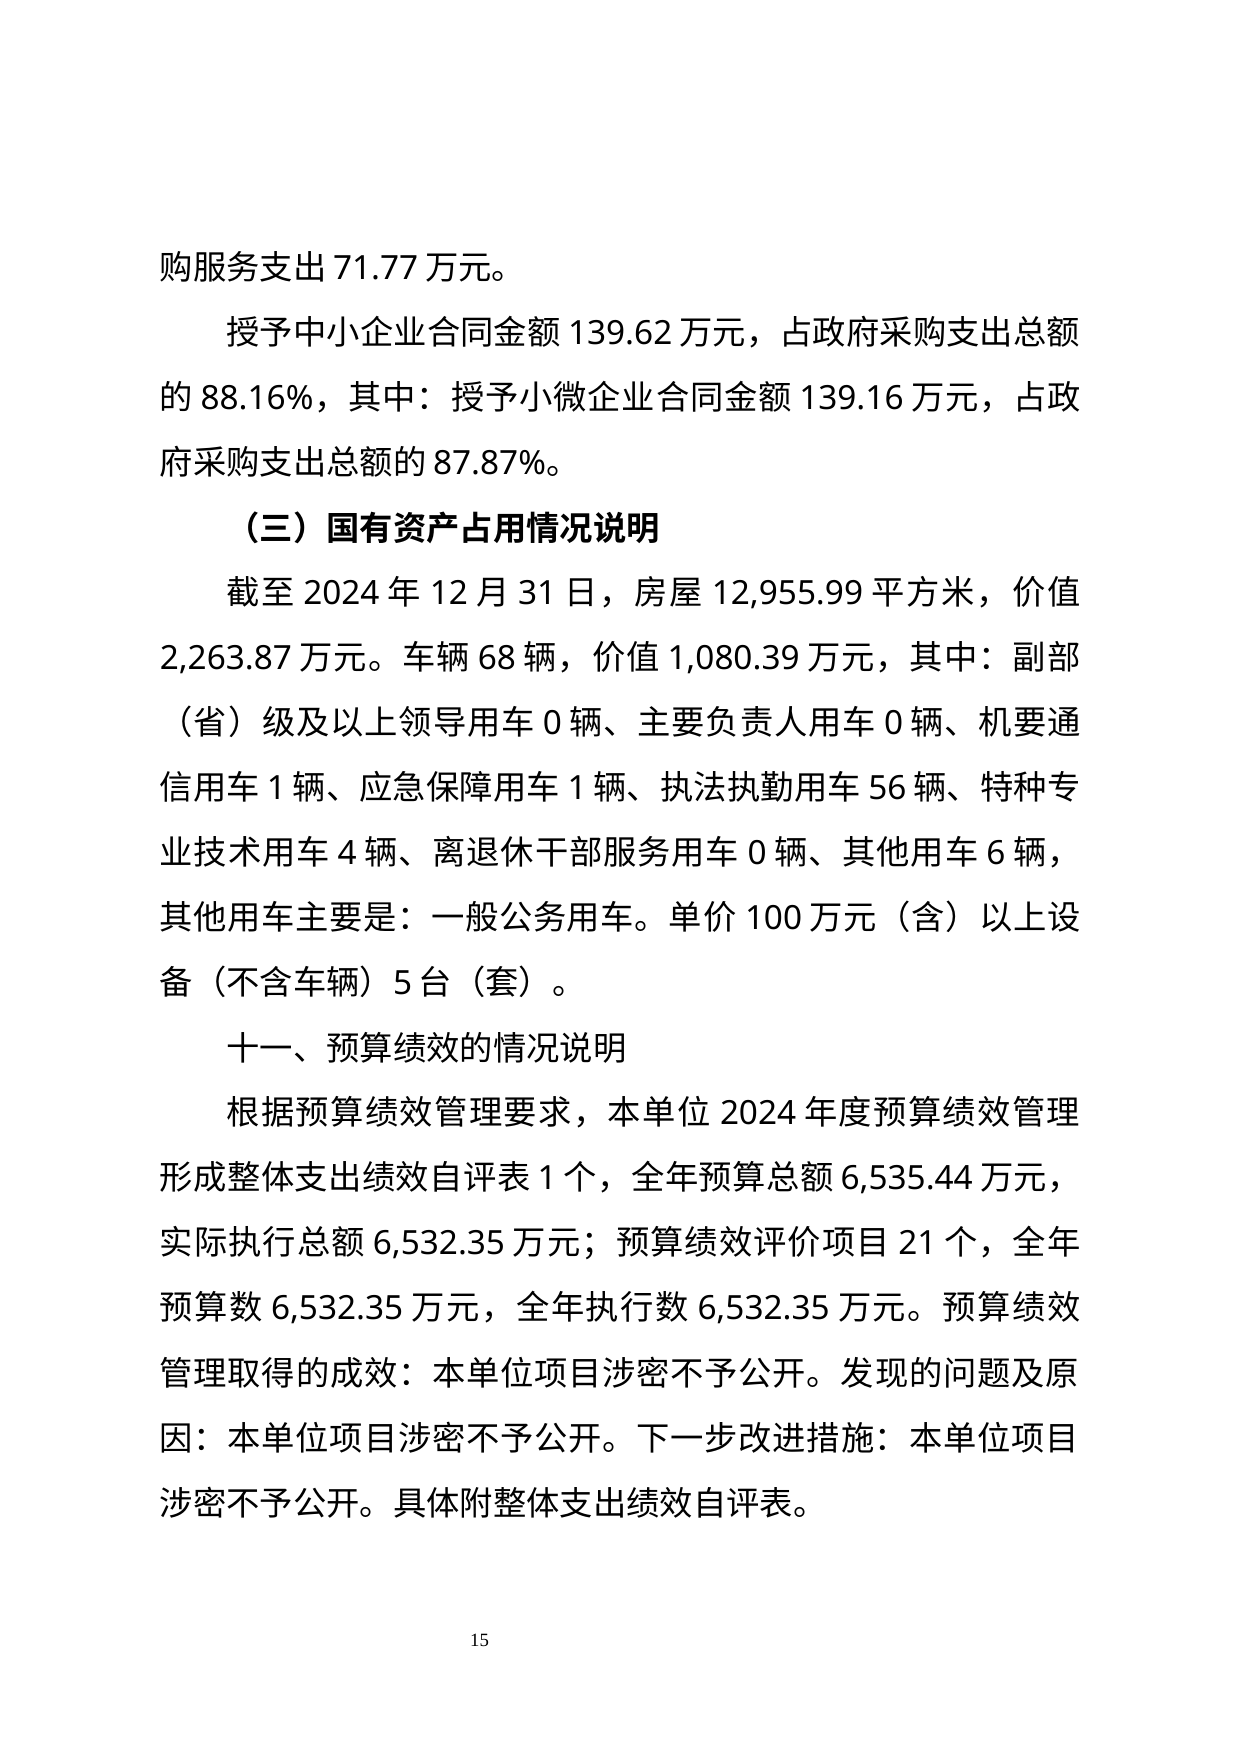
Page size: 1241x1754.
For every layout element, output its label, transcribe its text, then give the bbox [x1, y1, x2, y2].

text 授予中小企业合同金额139.62万元，占政府采购支出总额的88.16%，其中：授予小微企业合同金额139.16万元，占政府采购支出总额的87.87%。 [159, 298, 1081, 493]
text 截至2024年12月31日，房屋12,955.99平方米，价值2,263.87万元。车辆68辆，价值1,080.39万元，其中：副部（省）级及以上领导用车0辆、主要负责人用车0辆、机要通信用车1辆、应急保障用车1辆、执法执勤用车56辆、特种专业技术用车4辆、离退休干部服务用车0辆、其他用车6辆，其他用车主要是：一般公务用车。单价100万元（含）以上设备（不含车辆）5台（套）。 [159, 558, 1081, 1013]
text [159, 233, 1081, 298]
text （三）国有资产占用情况说明 [159, 493, 1081, 558]
text 十一、预算绩效的情况说明 [159, 1013, 1081, 1078]
text 根据预算绩效管理要求，本单位2024年度预算绩效管理形成整体支出绩效自评表1个，全年预算总额6,535.44万元，实际执行总额6,532.35万元；预算绩效评价项目21个，全年预算数6,532.35万元，全年执行数6,532.35万元。预算绩效管理取得的成效：本单位项目涉密不予公开。发现的问题及原因：本单位项目涉密不予公开。下一步改进措施：本单位项目涉密不予公开。具体附整体支出绩效自评表。 [159, 1078, 1081, 1533]
